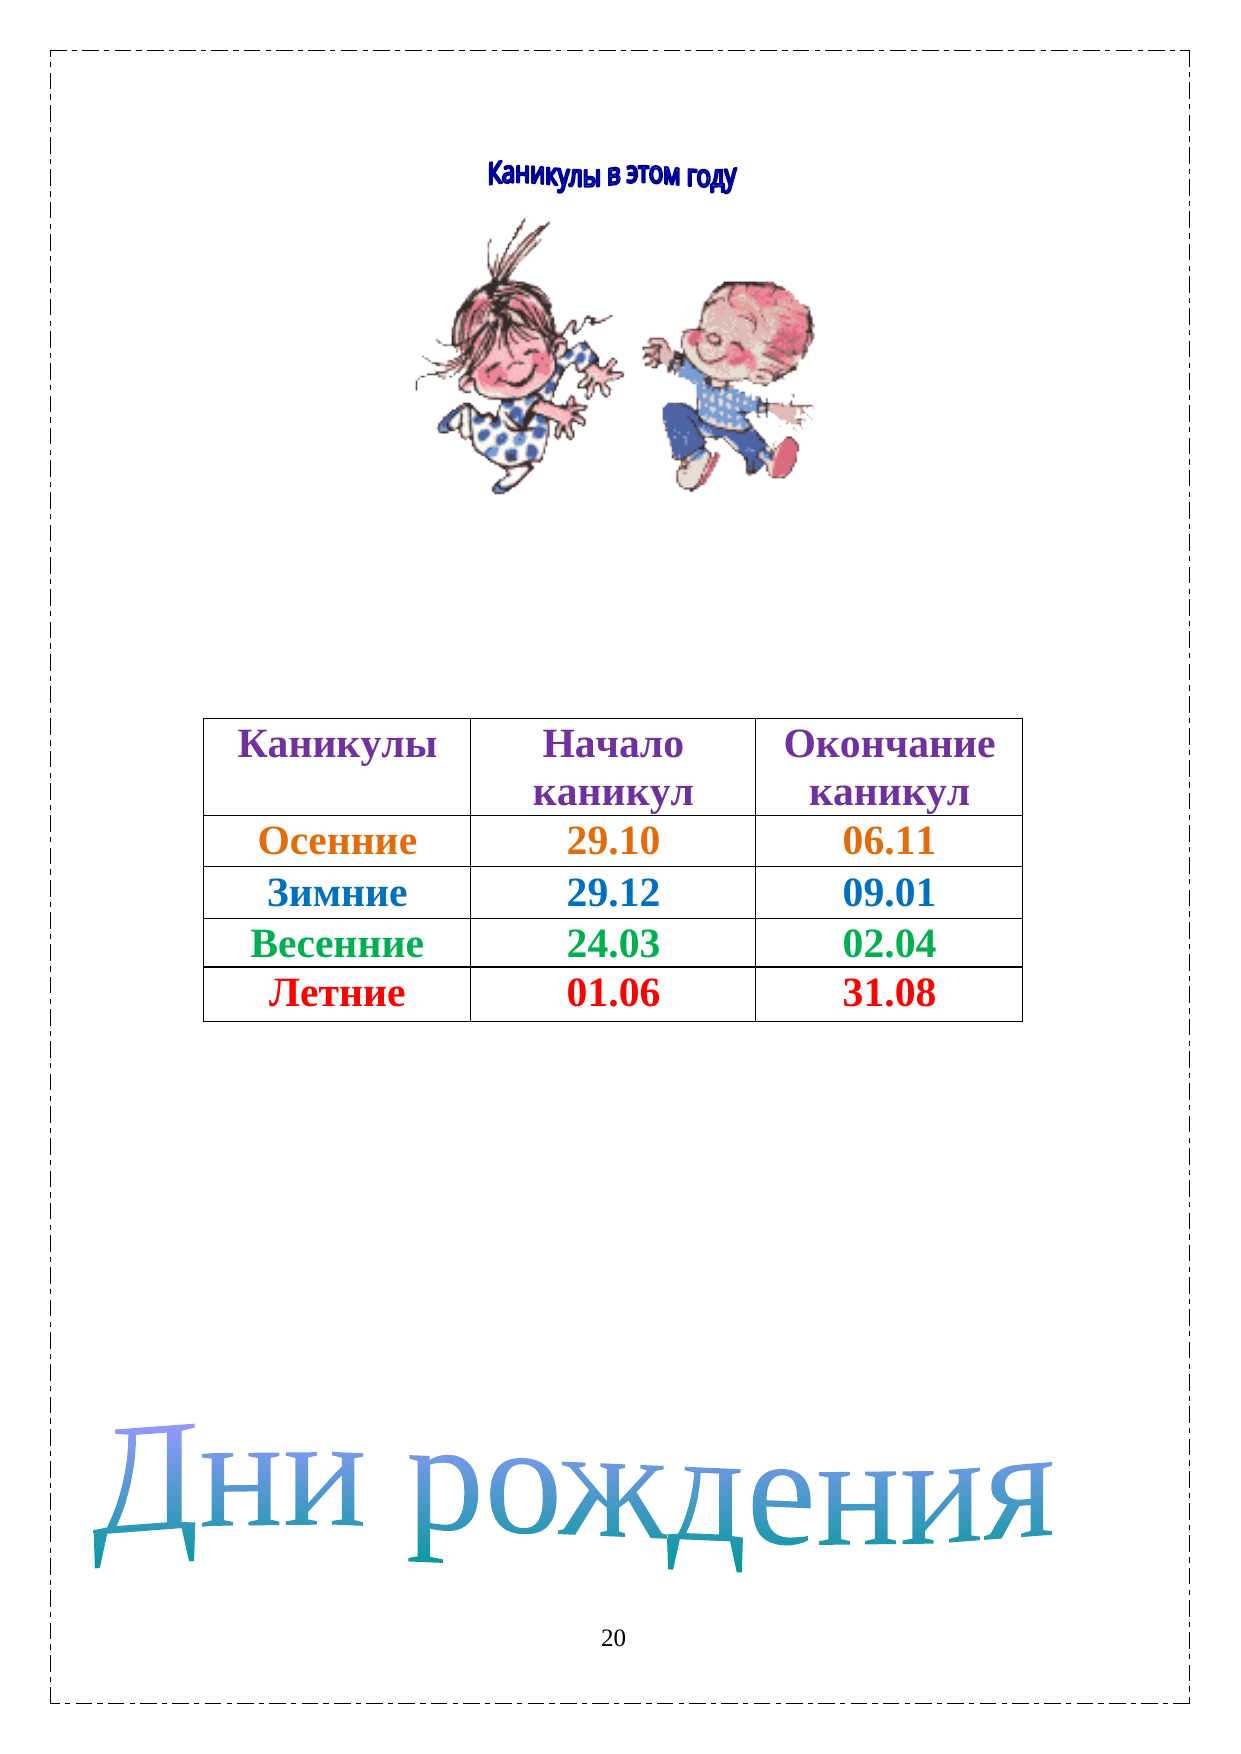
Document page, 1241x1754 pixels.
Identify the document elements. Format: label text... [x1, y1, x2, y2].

table_header Каникулы [204, 719, 470, 814]
table_cell 06.11 [756, 816, 1022, 866]
table_cell 02.04 [756, 919, 1022, 966]
table_cell 29.10 [471, 816, 755, 866]
table_cell Весенние [204, 919, 470, 966]
table_cell 09.01 [756, 867, 1022, 917]
table_cell 24.03 [471, 919, 755, 966]
picture [410, 210, 823, 499]
table_header Окончание каникул [756, 719, 1022, 814]
table_cell Зимние [204, 867, 470, 917]
table_cell Летние [204, 968, 470, 1021]
table_header Начало каникул [471, 719, 755, 814]
table_cell 29.12 [471, 867, 755, 917]
table_cell 01.06 [471, 968, 755, 1021]
table_cell Осенние [204, 816, 470, 866]
table_cell 31.08 [756, 968, 1022, 1021]
